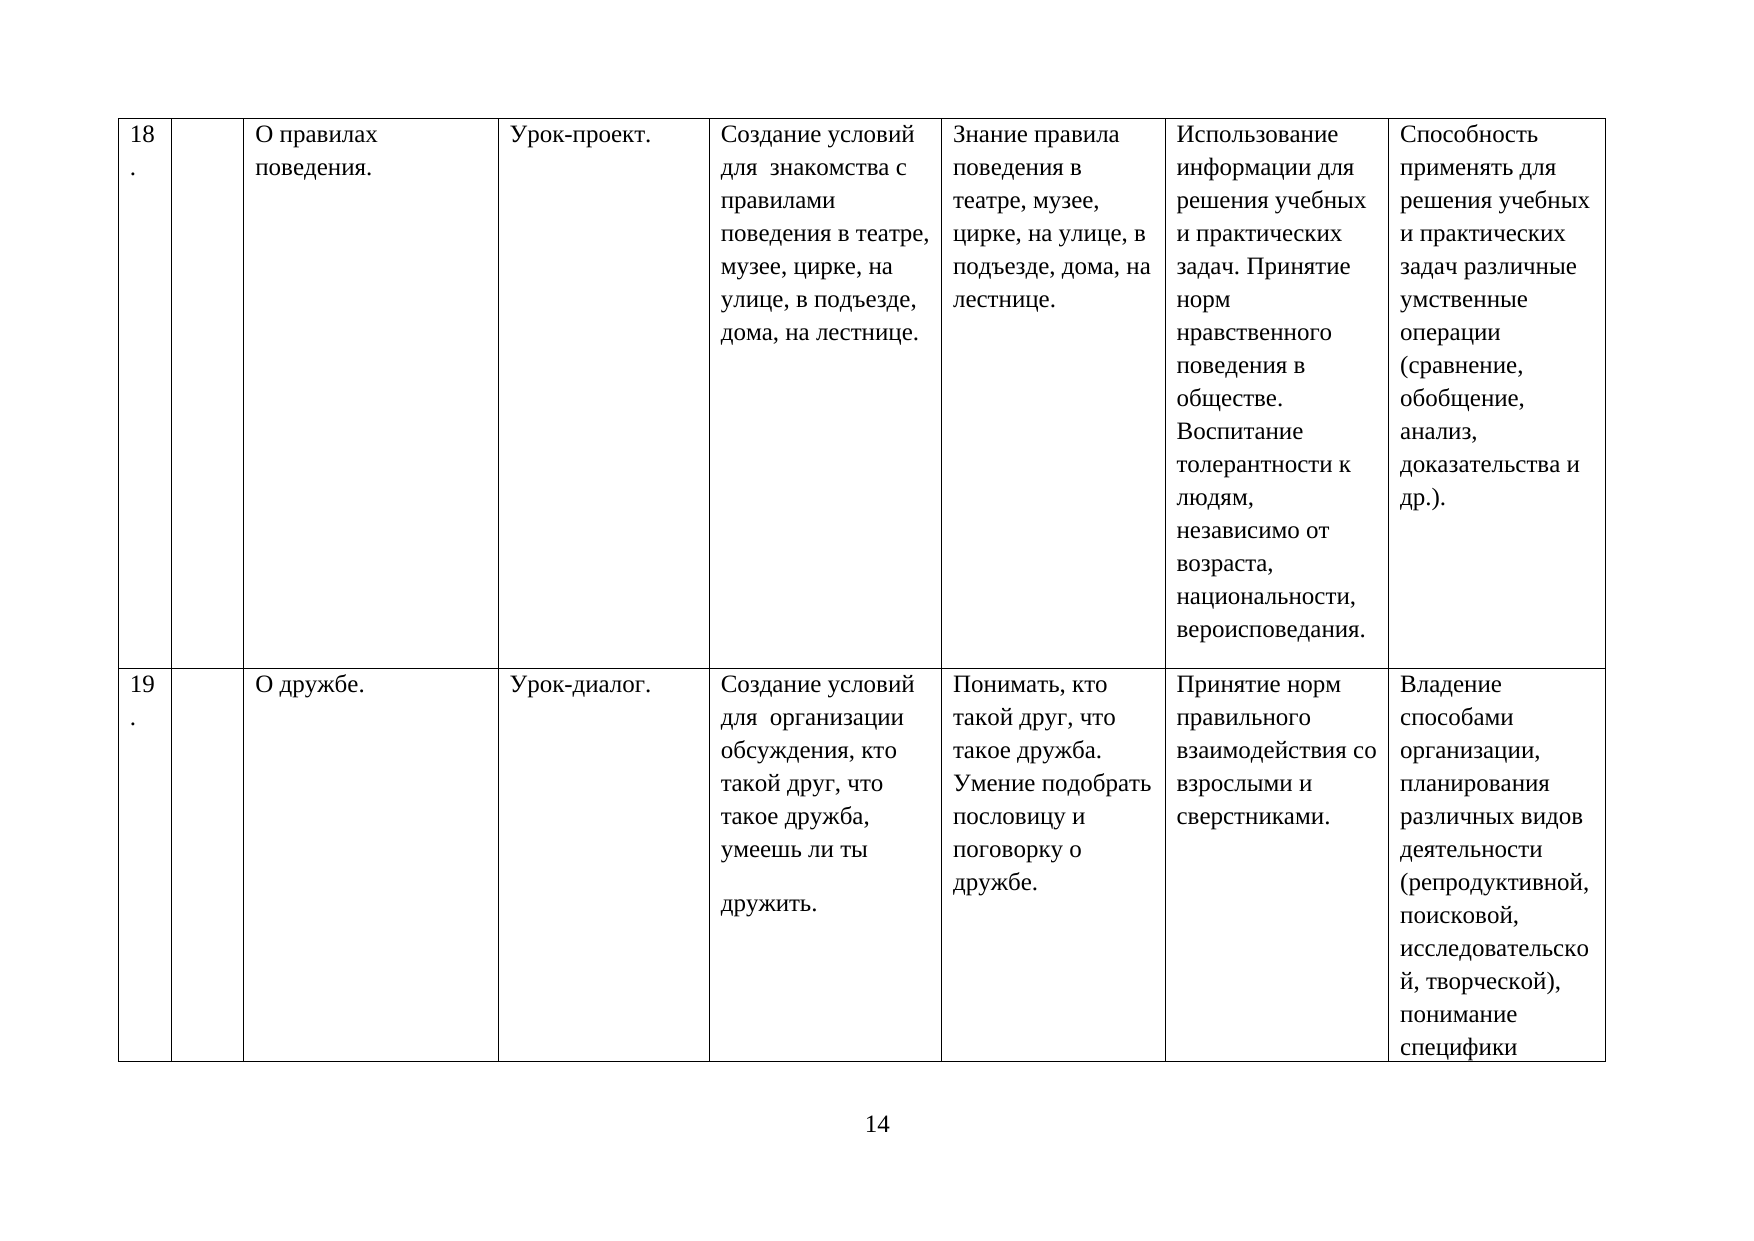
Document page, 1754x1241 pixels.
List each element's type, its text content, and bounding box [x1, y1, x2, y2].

table_cell Знание правила поведения в театре, музее, цирке, на улице, в подъезде, дома, на лестнице. [942, 119, 1165, 668]
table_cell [1166, 669, 1388, 1061]
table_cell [942, 669, 1165, 1061]
table_cell 18. [119, 119, 171, 668]
table_cell Урок-диалог. [499, 669, 709, 1061]
table_cell 19. [119, 669, 171, 1061]
table_cell Использование информации для решения учебных и практических задач. Принятие норм нравственного поведения в обществе. Воспитание толерантности к людям, независимо от возраста, национальности, вероисповедания. [1166, 119, 1388, 668]
table_cell Создание условий для знакомства с правилами поведения в театре, музее, цирке, на улице, в подъезде, дома, на лестнице. [710, 119, 941, 668]
table_cell О дружбе. [244, 669, 498, 1061]
table_cell [172, 669, 243, 1061]
table_cell [172, 119, 243, 668]
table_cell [1389, 669, 1605, 1061]
table_cell Урок-проект. [499, 119, 709, 668]
table_cell Способность применять для решения учебных и практических задач различные умственные операции (сравнение, обобщение, анализ, доказательства и др.). [1389, 119, 1605, 668]
table_cell О правилах поведения. [244, 119, 498, 668]
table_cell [710, 669, 941, 1061]
